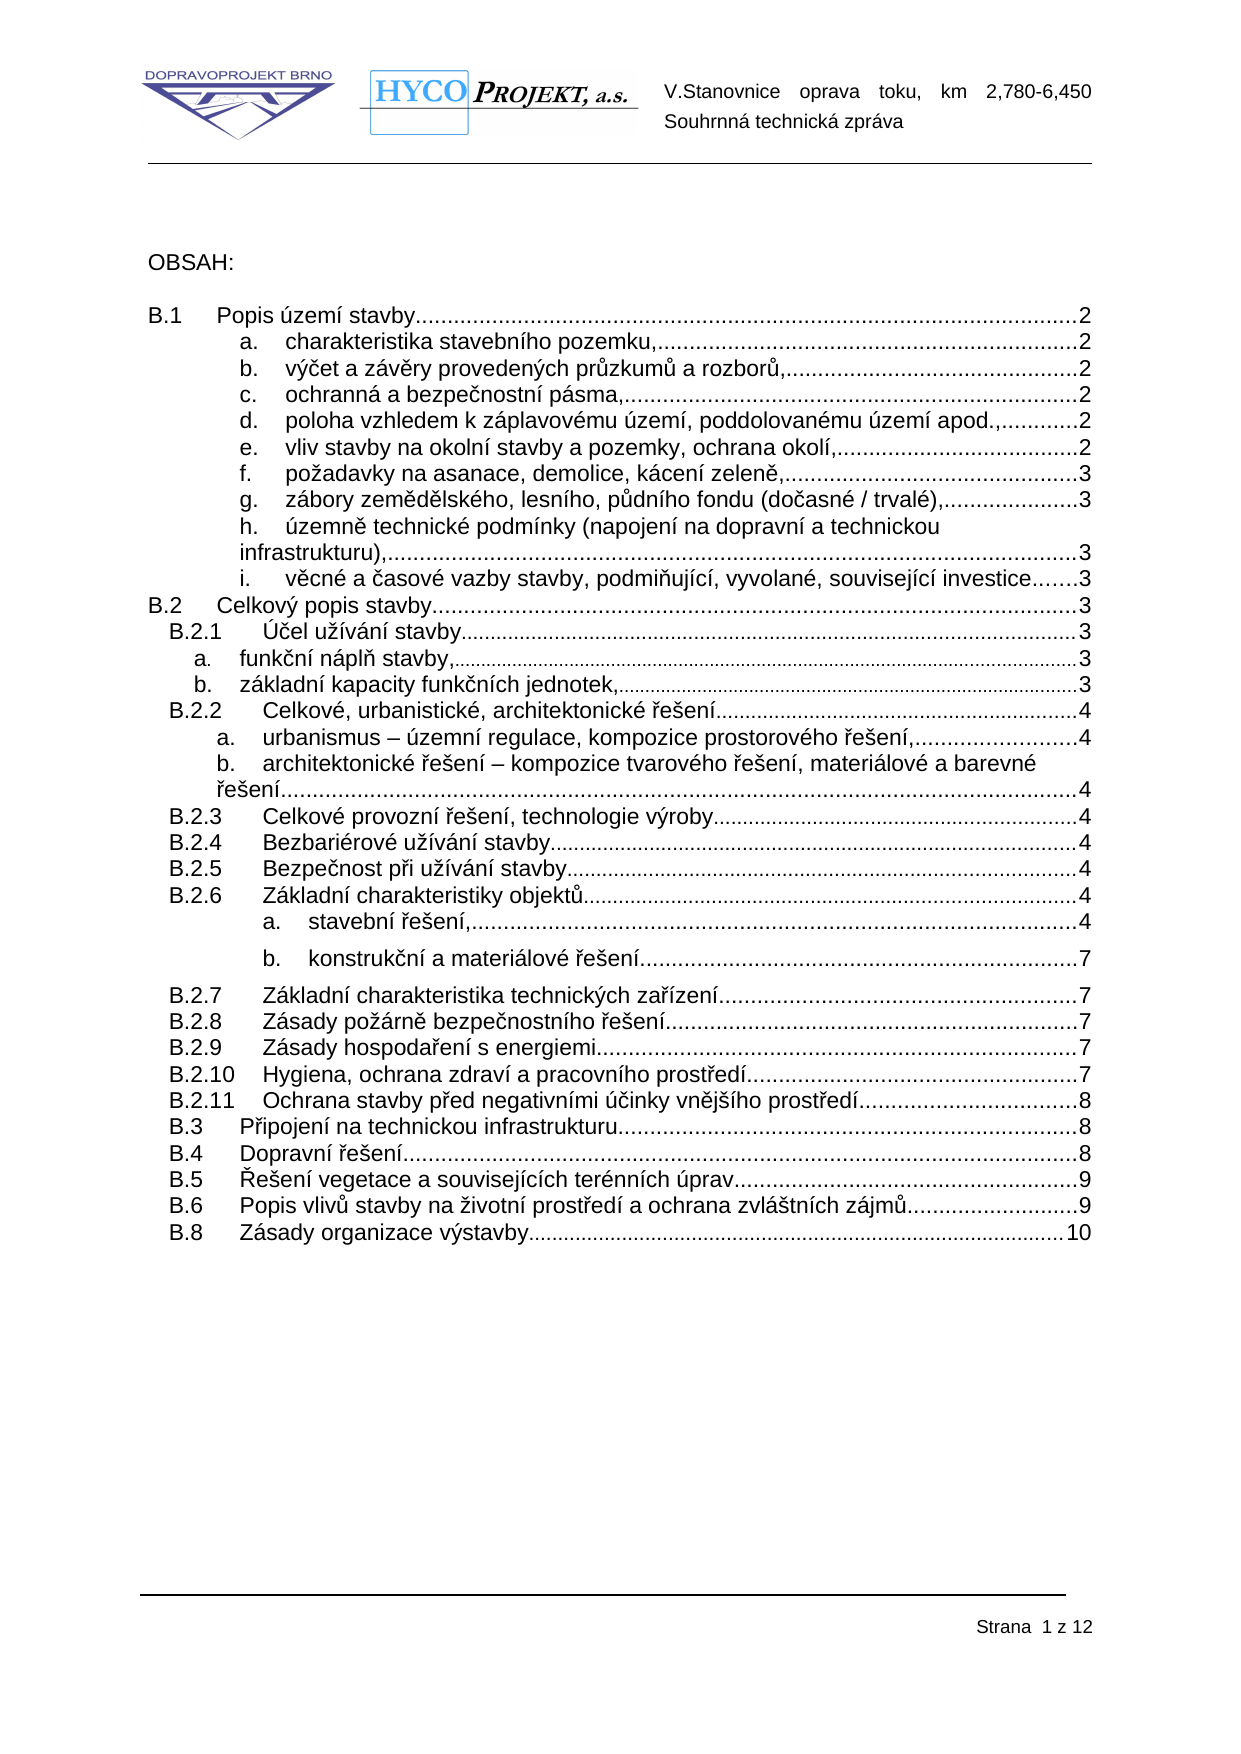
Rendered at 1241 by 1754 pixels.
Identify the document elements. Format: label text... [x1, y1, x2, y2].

text B.2.5 Bezpečnost při užívání stavby 4 [168, 855, 1092, 882]
text B.4 Dopravní řešení 8 [168, 1140, 1092, 1166]
text B.2.3 Celkové provozní řešení, technologie výroby 4 [168, 803, 1092, 829]
text B.2.7 Základní charakteristika technických zařízení 7 [168, 982, 1092, 1008]
text OBSAH: [148, 249, 1092, 276]
text b. výčet a závěry provedených průzkumů a rozborů, 2 [239, 354, 1092, 381]
text B.3 Připojení na technickou infrastrukturu 8 [168, 1113, 1092, 1140]
text e. vliv stavby na okolní stavby a pozemky, ochrana okolí, 2 [239, 434, 1092, 460]
picture [359, 70, 639, 135]
text B.2.8 Zásady požárně bezpečnostního řešení 7 [168, 1008, 1092, 1034]
text a. funkční náplň stavby, 3 [193, 644, 1092, 671]
text b. konstrukční a materiálové řešení. 7 [262, 945, 1092, 971]
text f. požadavky na asanace, demolice, kácení zeleně, 3 [239, 460, 1092, 486]
text a. charakteristika stavebního pozemku, 2 [239, 328, 1092, 354]
text h. územně technické podmínky (napojení na dopravní a technickou infrastrukturu), 3 [239, 513, 1092, 565]
text b. architektonické řešení – kompozice tvarového řešení, materiálové a barevné řešení. 4 [216, 750, 1092, 803]
picture [139, 56, 340, 147]
text B.2.11 Ochrana stavby před negativními účinky vnějšího prostředí 8 [168, 1087, 1092, 1113]
text B.2.2 Celkové, urbanistické, architektonické řešení 4 [168, 697, 1092, 723]
text g. zábory zemědělského, lesního, půdního fondu (dočasné / trvalé), 3 [239, 486, 1092, 513]
text d. poloha vzhledem k záplavovému území, poddolovanému území apod., 2 [239, 407, 1092, 434]
text a. urbanismus – územní regulace, kompozice prostorového řešení, 4 [216, 723, 1092, 750]
text B.2.1 Účel užívání stavby 3 [168, 618, 1092, 644]
text B.8 Zásady organizace výstavby 10 [168, 1219, 1092, 1245]
text i. věcné a časové vazby stavby, podmiňující, vyvolané, související investice. 3 [239, 565, 1092, 592]
text B.2.10 Hygiena, ochrana zdraví a pracovního prostředí 7 [168, 1061, 1092, 1087]
text a. stavební řešení, 4 [262, 908, 1092, 934]
text c. ochranná a bezpečnostní pásma, 2 [239, 381, 1092, 407]
text B.1 Popis území stavby 2 [148, 302, 1092, 328]
text B.2 Celkový popis stavby 3 [148, 592, 1092, 618]
text B.2.9 Zásady hospodaření s energiemi 7 [168, 1034, 1092, 1061]
text b. základní kapacity funkčních jednotek, 3 [193, 671, 1092, 697]
text B.6 Popis vlivů stavby na životní prostředí a ochrana zvláštních zájmů 9 [168, 1192, 1092, 1219]
text B.2.4 Bezbariérové užívání stavby 4 [168, 829, 1092, 855]
text B.5 Řešení vegetace a souvisejících terénních úprav 9 [168, 1166, 1092, 1192]
text B.2.6 Základní charakteristiky objektů 4 [168, 882, 1092, 908]
